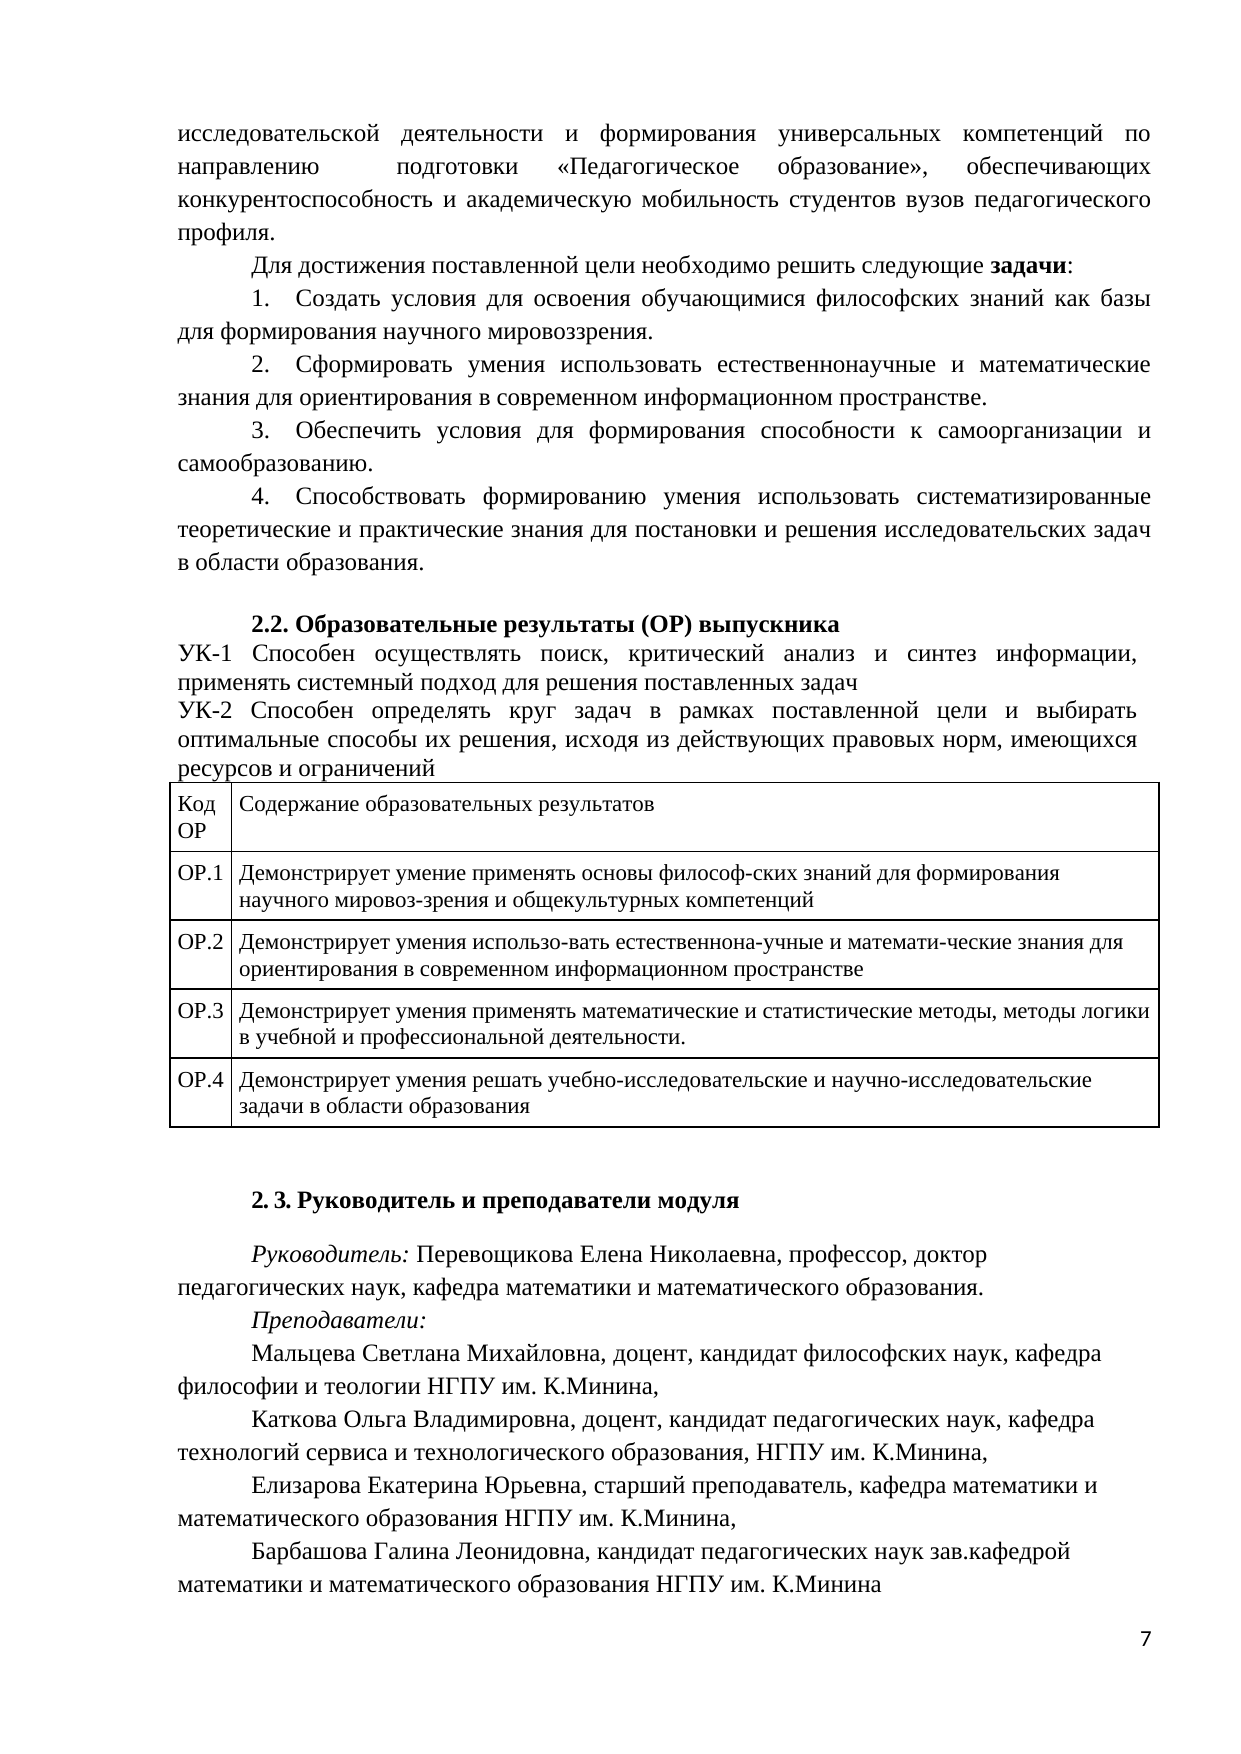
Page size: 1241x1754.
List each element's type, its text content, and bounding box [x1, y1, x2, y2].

table_cell ОР.3 [171, 990, 231, 1057]
table_cell ОР.1 [171, 852, 231, 919]
text Елизарова Екатерина Юрьевна, старший преподаватель, кафедра математики и математического образования НГПУ им. К.Минина, [177, 1470, 1152, 1532]
table_cell Демонстрирует умение применять основы философ-ских знаний для формирования научного мировоз-зрения и общекультурных компетенций [232, 852, 1158, 919]
text УК-1 Способен осуществлять поиск, критический анализ и синтез информации, применять системный подход для решения поставленных задач [177, 638, 1138, 695]
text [177, 118, 1152, 246]
list Создать условия для освоения обучающимися философских знаний как базы для формирования научного мировоззрения. [177, 283, 1152, 345]
text Для достижения поставленной цели необходимо решить следующие задачи: [177, 250, 1152, 279]
list Способствовать формированию умения использовать систематизированные теоретические и практические знания для постановки и решения исследовательских задач в области образования. [177, 481, 1152, 576]
table_header Код ОР [171, 783, 231, 851]
text 2.2. Образовательные результаты (ОР) выпускника [177, 609, 1138, 638]
table_cell Демонстрирует умения применять математические и статистические методы, методы логики в учебной и профессиональной деятельности. [232, 990, 1158, 1057]
table_cell Демонстрирует умения использо-вать естественнона-учные и математи-ческие знания для ориентирования в современном информационном пространстве [232, 921, 1158, 988]
text Барбашова Галина Леонидовна, кандидат педагогических наук зав.кафедрой математики и математического образования НГПУ им. К.Минина [177, 1536, 1152, 1598]
table_cell ОР.4 [171, 1059, 231, 1126]
table_header Содержание образовательных результатов [232, 783, 1158, 851]
text Каткова Ольга Владимировна, доцент, кандидат педагогических наук, кафедра технологий сервиса и технологического образования, НГПУ им. К.Минина, [177, 1404, 1152, 1466]
list Обеспечить условия для формирования способности к самоорганизации и самообразованию. [177, 415, 1152, 477]
table_cell ОР.2 [171, 921, 231, 988]
table_cell Демонстрирует умения решать учебно-исследовательские и научно-исследовательские задачи в области образования [232, 1059, 1158, 1126]
text Мальцева Светлана Михайловна, доцент, кандидат философских наук, кафедра философии и теологии НГПУ им. К.Минина, [177, 1338, 1152, 1400]
list Сформировать умения использовать естественнонаучные и математические знания для ориентирования в современном информационном пространстве. [177, 349, 1152, 411]
text Преподаватели: [177, 1305, 1152, 1334]
text Руководитель: Перевощикова Елена Николаевна, профессор, доктор педагогических наук, кафедра математики и математического образования. [177, 1239, 1152, 1301]
text 2. 3. Руководитель и преподаватели модуля [177, 1185, 1152, 1214]
text УК-2 Способен определять круг задач в рамках поставленной цели и выбирать оптимальные способы их решения, исходя из действующих правовых норм, имеющихся ресурсов и ограничений [177, 695, 1138, 782]
